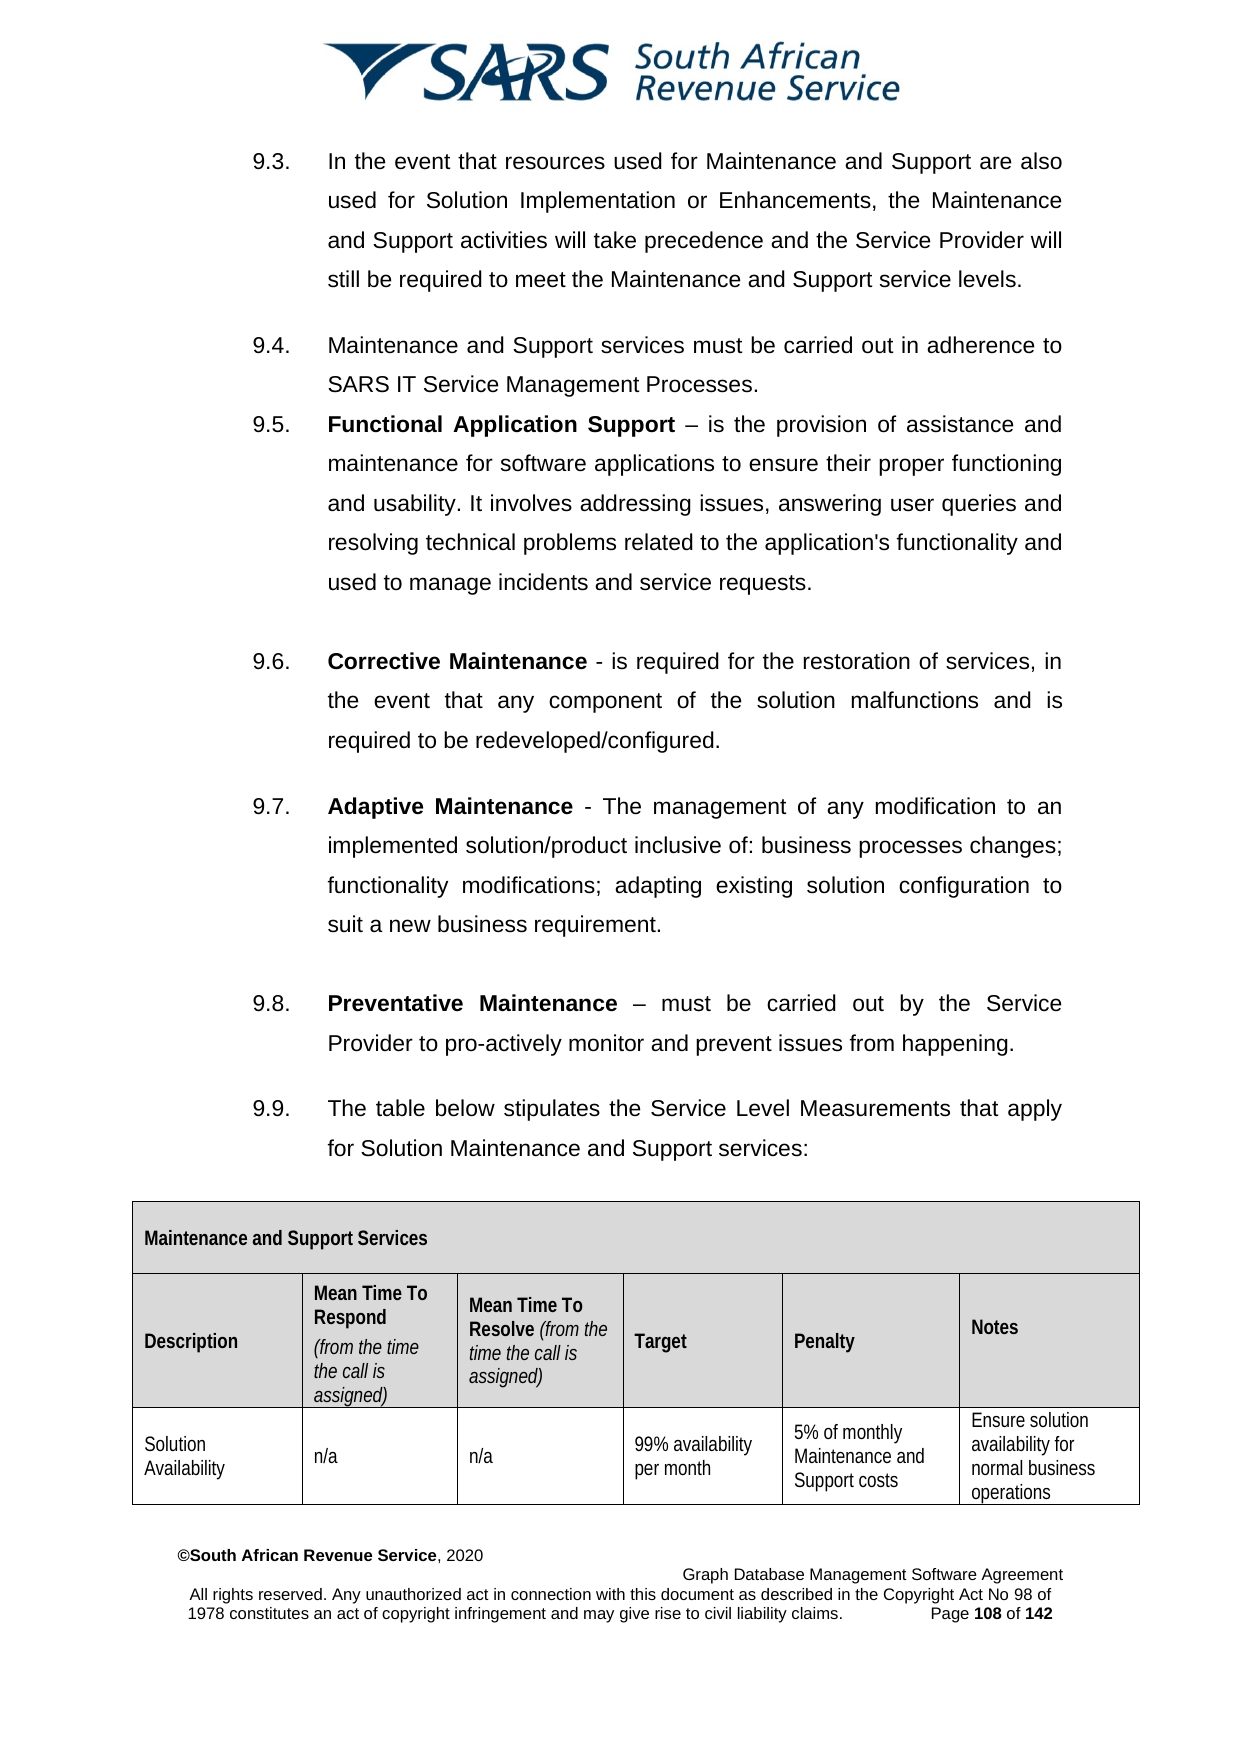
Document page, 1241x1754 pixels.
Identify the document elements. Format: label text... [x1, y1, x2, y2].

table_cell Solution Availability [133, 1408, 302, 1503]
picture [281, 12, 945, 147]
table_cell Description [133, 1274, 302, 1407]
table_cell 99% availability per month [624, 1408, 782, 1503]
list Functional Application Support – is the provision of assistance and maintenance for software applications to ensure their proper functioning and usability. It involves addressing issues, answering user queries and resolving technical problems related to the application's functionality and used to manage incidents and service requests. [252, 411, 1063, 595]
table_header Maintenance and Support Services [133, 1202, 1139, 1273]
table_cell n/a [303, 1408, 457, 1503]
list Adaptive Maintenance - The management of any modification to an implemented solution/product inclusive of: business processes changes; functionality modifications; adapting existing solution configuration to suit a new business requirement. [252, 793, 1063, 937]
table_cell 5% of monthly Maintenance and Support costs [783, 1408, 959, 1503]
table_cell Mean Time To Resolve (from the time the call is assigned) [458, 1274, 623, 1407]
list Corrective Maintenance - is required for the restoration of services, in the event that any component of the solution malfunctions and is required to be redeveloped/configured. [252, 648, 1063, 753]
list Preventative Maintenance – must be carried out by the Service Provider to pro-actively monitor and prevent issues from happening. [252, 990, 1063, 1056]
table_cell n/a [458, 1408, 623, 1503]
table_cell Notes [960, 1274, 1139, 1407]
table_cell Ensure solution availability for normal business operations [960, 1408, 1139, 1503]
list The table below stipulates the Service Level Measurements that apply for Solution Maintenance and Support services: [252, 1095, 1063, 1161]
table_cell Penalty [783, 1274, 959, 1407]
list In the event that resources used for Maintenance and Support are also used for Solution Implementation or Enhancements, the Maintenance and Support activities will take precedence and the Service Provider will still be required to meet the Maintenance and Support service levels. [252, 148, 1063, 292]
table_cell Target [624, 1274, 782, 1407]
list Maintenance and Support services must be carried out in adherence to SARS IT Service Management Processes. [252, 332, 1063, 398]
table_cell Mean Time To Respond (from the time the call is assigned) [303, 1274, 457, 1407]
